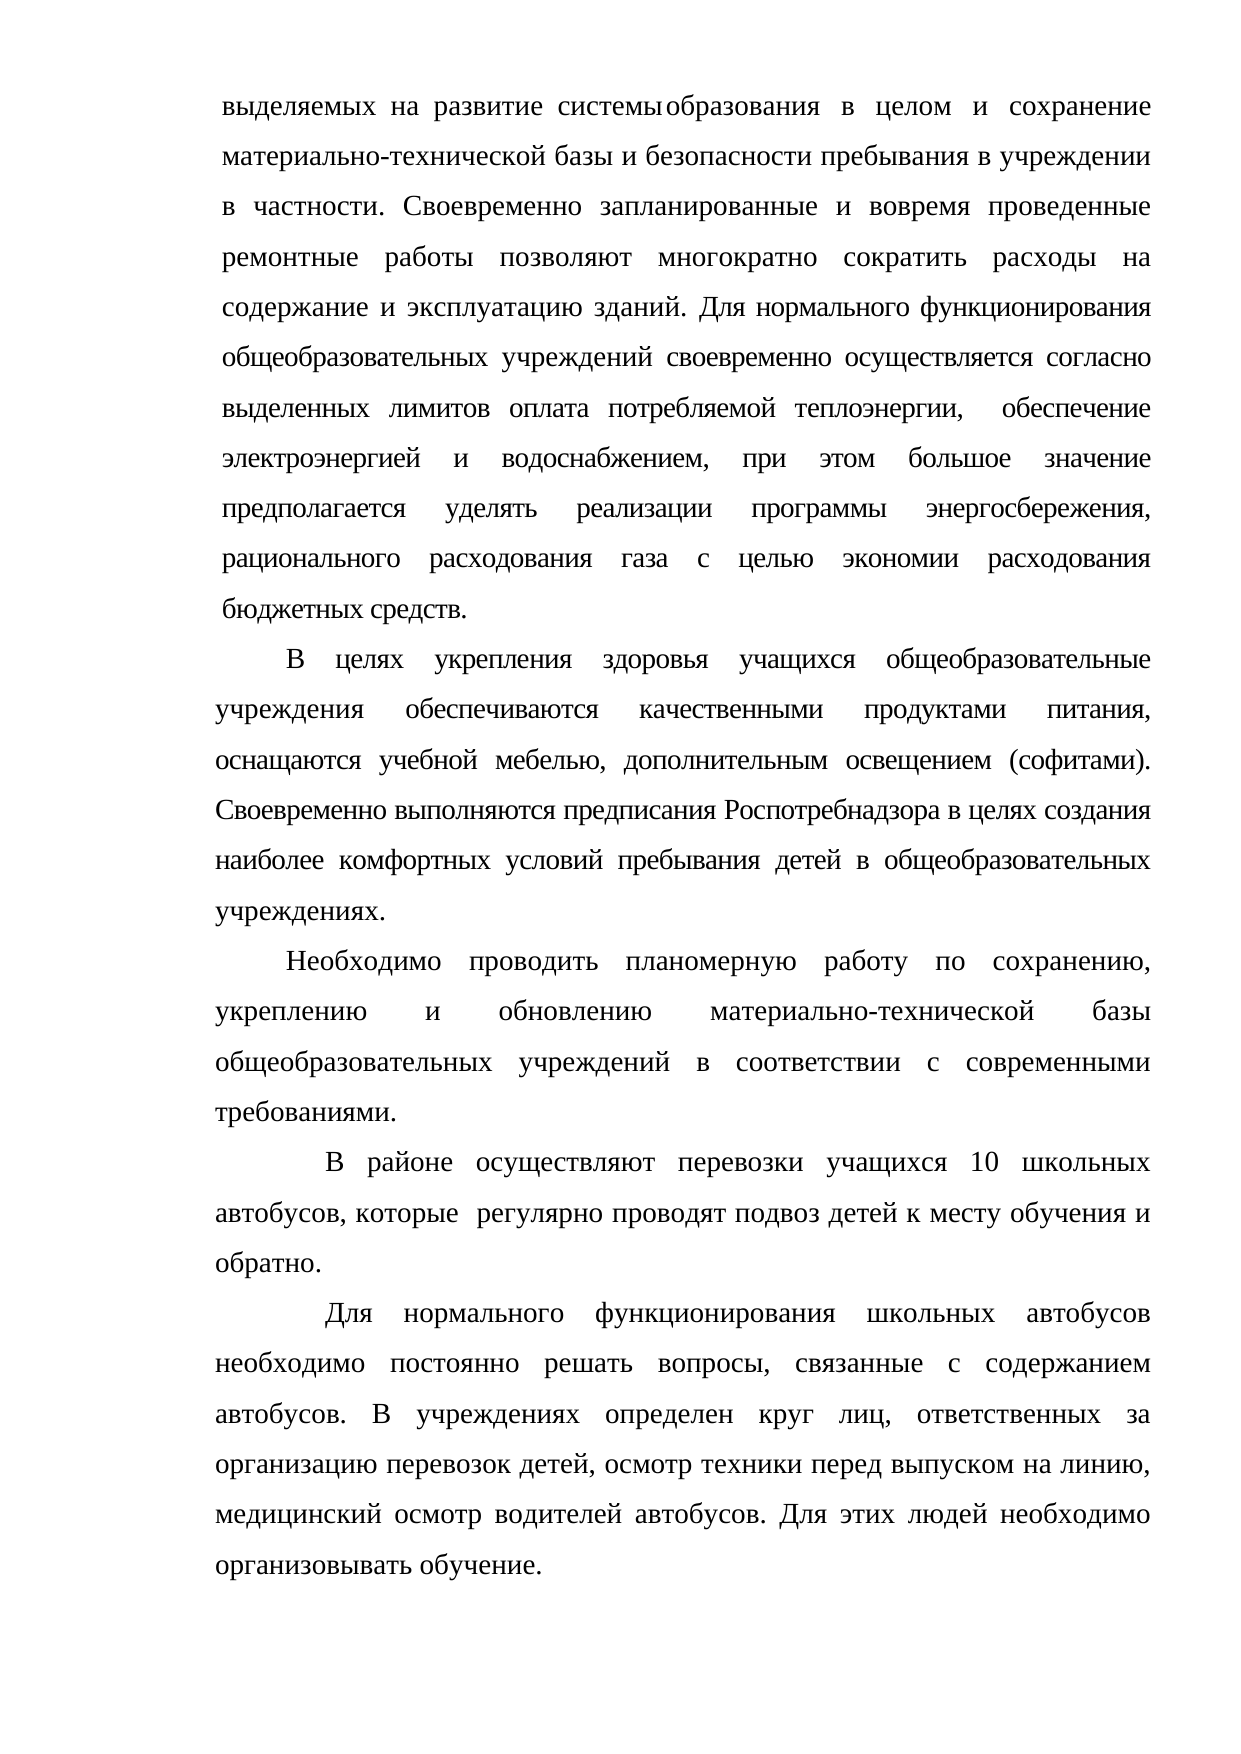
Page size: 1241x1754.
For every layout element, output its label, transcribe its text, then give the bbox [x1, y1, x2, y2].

text Необходимо проводить планомерную работу по сохранению, укреплению и обновлению материально-технической базы общеобразовательных учреждений в соответствии с современными требованиями. [215, 943, 1152, 1128]
text Для нормального функционирования школьных автобусов необходимо постоянно решать вопросы, связанные с содержанием автобусов. В учреждениях определен круг лиц, ответственных за организацию перевозок детей, осмотр техники перед выпуском на линию, медицинский осмотр водителей автобусов. Для этих людей необходимо организовывать обучение. [190, 1295, 1152, 1580]
text В целях укрепления здоровья учащихся общеобразовательные учреждения обеспечиваются качественными продуктами питания, оснащаются учебной мебелью, дополнительным освещением (софитами). Своевременно выполняются предписания Роспотребнадзора в целях создания наиболее комфортных условий пребывания детей в общеобразовательных учреждениях. [215, 641, 1152, 926]
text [222, 88, 1152, 624]
text В районе осуществляют перевозки учащихся 10 школьных автобусов, которые регулярно проводят подвоз детей к месту обучения и обратно. [190, 1144, 1152, 1278]
